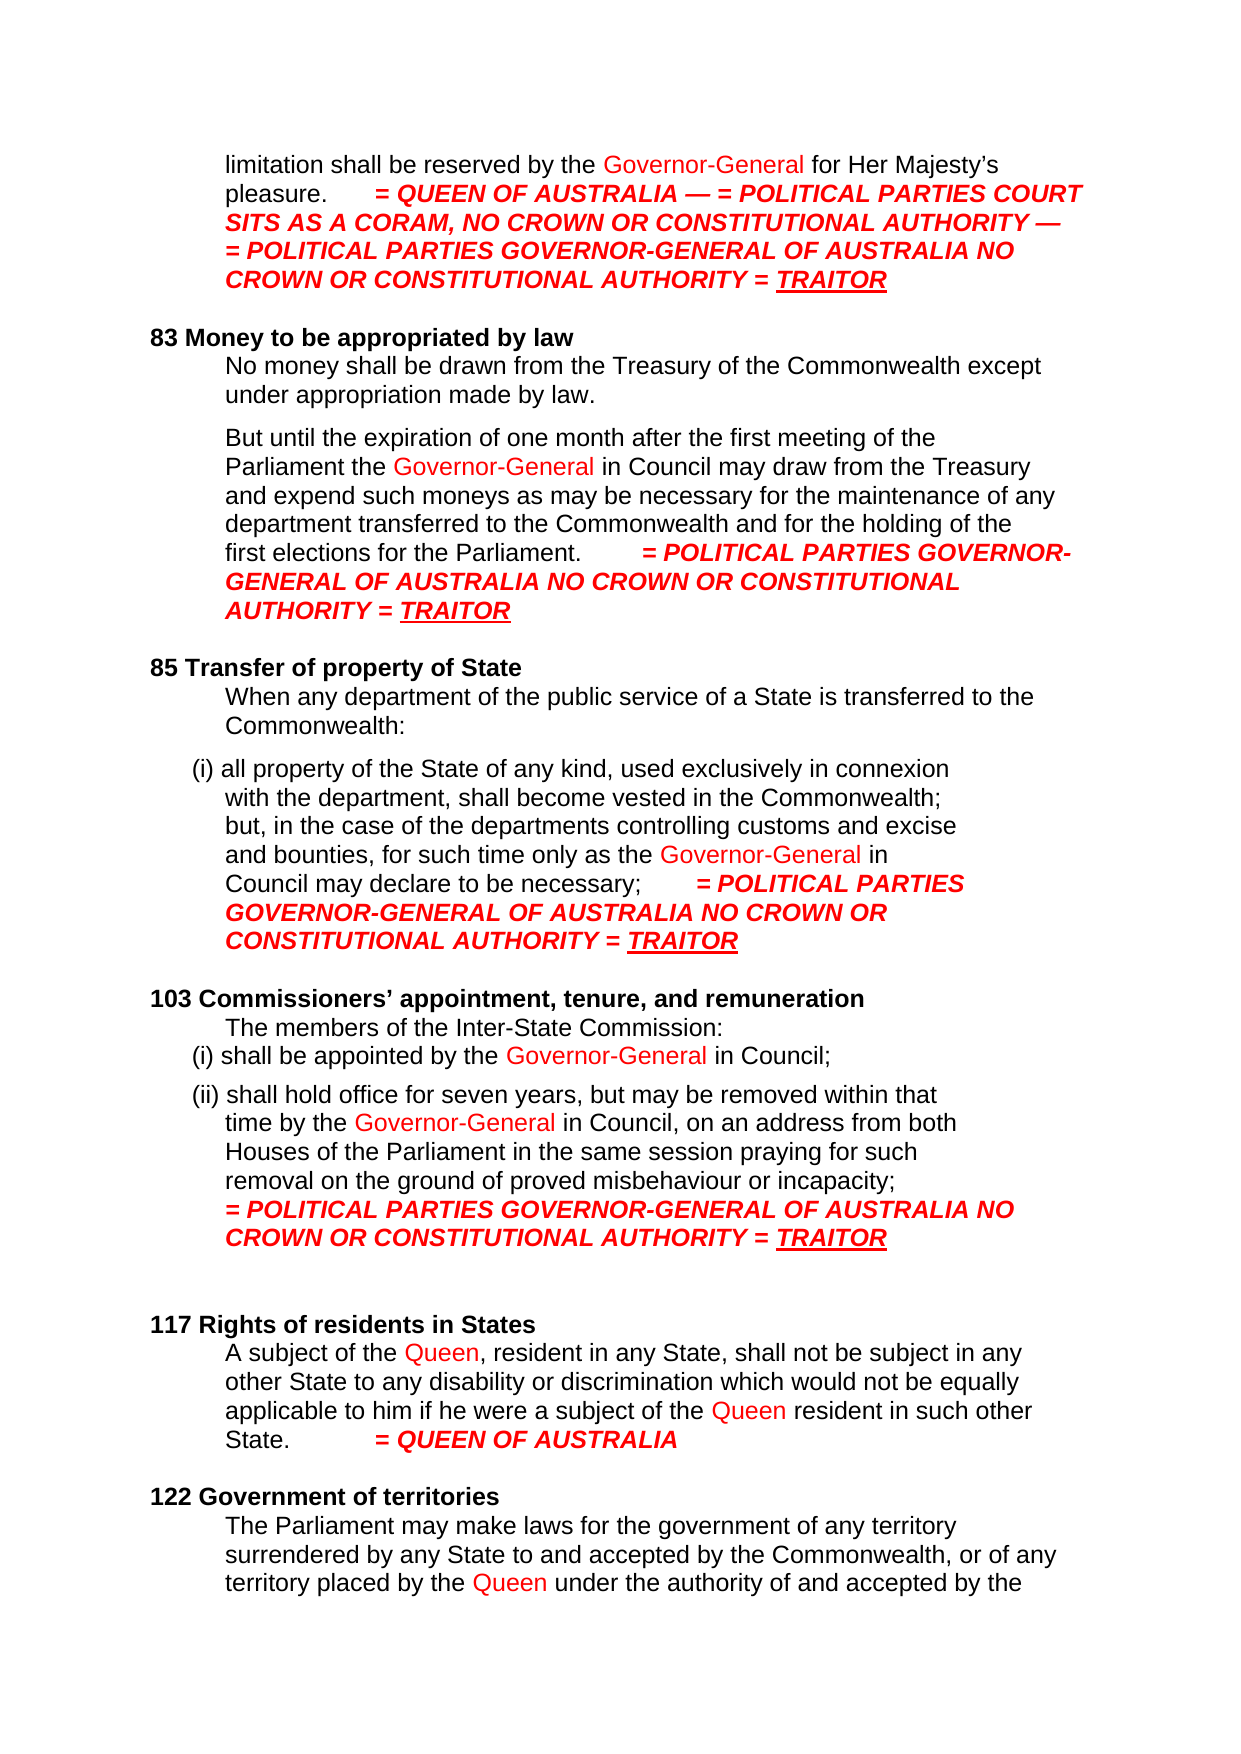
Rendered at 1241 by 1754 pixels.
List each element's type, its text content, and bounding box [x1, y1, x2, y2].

text 85 Transfer of property of State [150, 653, 1090, 682]
text = POLITICAL PARTIES GOVERNOR-GENERAL OF AUSTRALIA NO CROWN OR CONSTITUTIONAL AUTHORITY = TRAITOR [150, 236, 1090, 294]
text Council may declare to be necessary; = POLITICAL PARTIES GOVERNOR-GENERAL OF AUSTRALIA NO CROWN OR CONSTITUTIONAL AUTHORITY = TRAITOR [150, 869, 1090, 955]
text (i) shall be appointed by the Governor-General in Council; [150, 1041, 1090, 1070]
text Parliament the Governor-General in Council may draw from the Treasury [150, 452, 1090, 481]
text State. = QUEEN OF AUSTRALIA [150, 1425, 1090, 1453]
text (ii) shall hold office for seven years, but may be removed within that [150, 1080, 1090, 1108]
text surrendered by any State to and accepted by the Commonwealth, or of any [150, 1540, 1090, 1568]
text Houses of the Parliament in the same session praying for such [150, 1137, 1090, 1166]
text (i) all property of the State of any kind, used exclusively in connexion [150, 754, 1090, 782]
text applicable to him if he were a subject of the Queen resident in such other [150, 1396, 1090, 1425]
text limitation shall be reserved by the Governor-General for Her Majesty’s [150, 150, 1090, 179]
text 117 Rights of residents in States [150, 1310, 1090, 1338]
text and bounties, for such time only as the Governor-General in [150, 840, 1090, 869]
text 103 Commissioners’ appointment, tenure, and remuneration [150, 984, 1090, 1012]
text department transferred to the Commonwealth and for the holding of the [150, 509, 1090, 538]
text other State to any disability or discrimination which would not be equally [150, 1367, 1090, 1396]
text When any department of the public service of a State is transferred to the [150, 682, 1090, 711]
text Commonwealth: [150, 711, 1090, 739]
text A subject of the Queen, resident in any State, shall not be subject in any [150, 1338, 1090, 1367]
text removal on the ground of proved misbehaviour or incapacity; [150, 1166, 1090, 1195]
text The members of the Inter-State Commission: [150, 1012, 1090, 1041]
text territory placed by the Queen under the authority of and accepted by the [150, 1568, 1090, 1597]
text No money shall be drawn from the Treasury of the Commonwealth except [150, 351, 1090, 380]
text first elections for the Parliament. = POLITICAL PARTIES GOVERNOR- GENERAL OF AUSTRALIA NO CROWN OR CONSTITUTIONAL AUTHORITY = TRAITOR [150, 538, 1090, 624]
text The Parliament may make laws for the government of any territory [150, 1511, 1090, 1540]
text time by the Governor-General in Council, on an address from both [150, 1108, 1090, 1137]
text = POLITICAL PARTIES GOVERNOR-GENERAL OF AUSTRALIA NO CROWN OR CONSTITUTIONAL AUTHORITY = TRAITOR [150, 1195, 1090, 1252]
text but, in the case of the departments controlling customs and excise [150, 811, 1090, 840]
text with the department, shall become vested in the Commonwealth; [150, 782, 1090, 811]
text and expend such moneys as may be necessary for the maintenance of any [150, 481, 1090, 509]
text 122 Government of territories [150, 1482, 1090, 1511]
text But until the expiration of one month after the first meeting of the [150, 423, 1090, 452]
text 83 Money to be appropriated by law [150, 322, 1090, 351]
text pleasure. = QUEEN OF AUSTRALIA — = POLITICAL PARTIES COURT SITS AS A CORAM, NO CROWN OR CONSTITUTIONAL AUTHORITY — [150, 179, 1090, 236]
text under appropriation made by law. [150, 380, 1090, 409]
